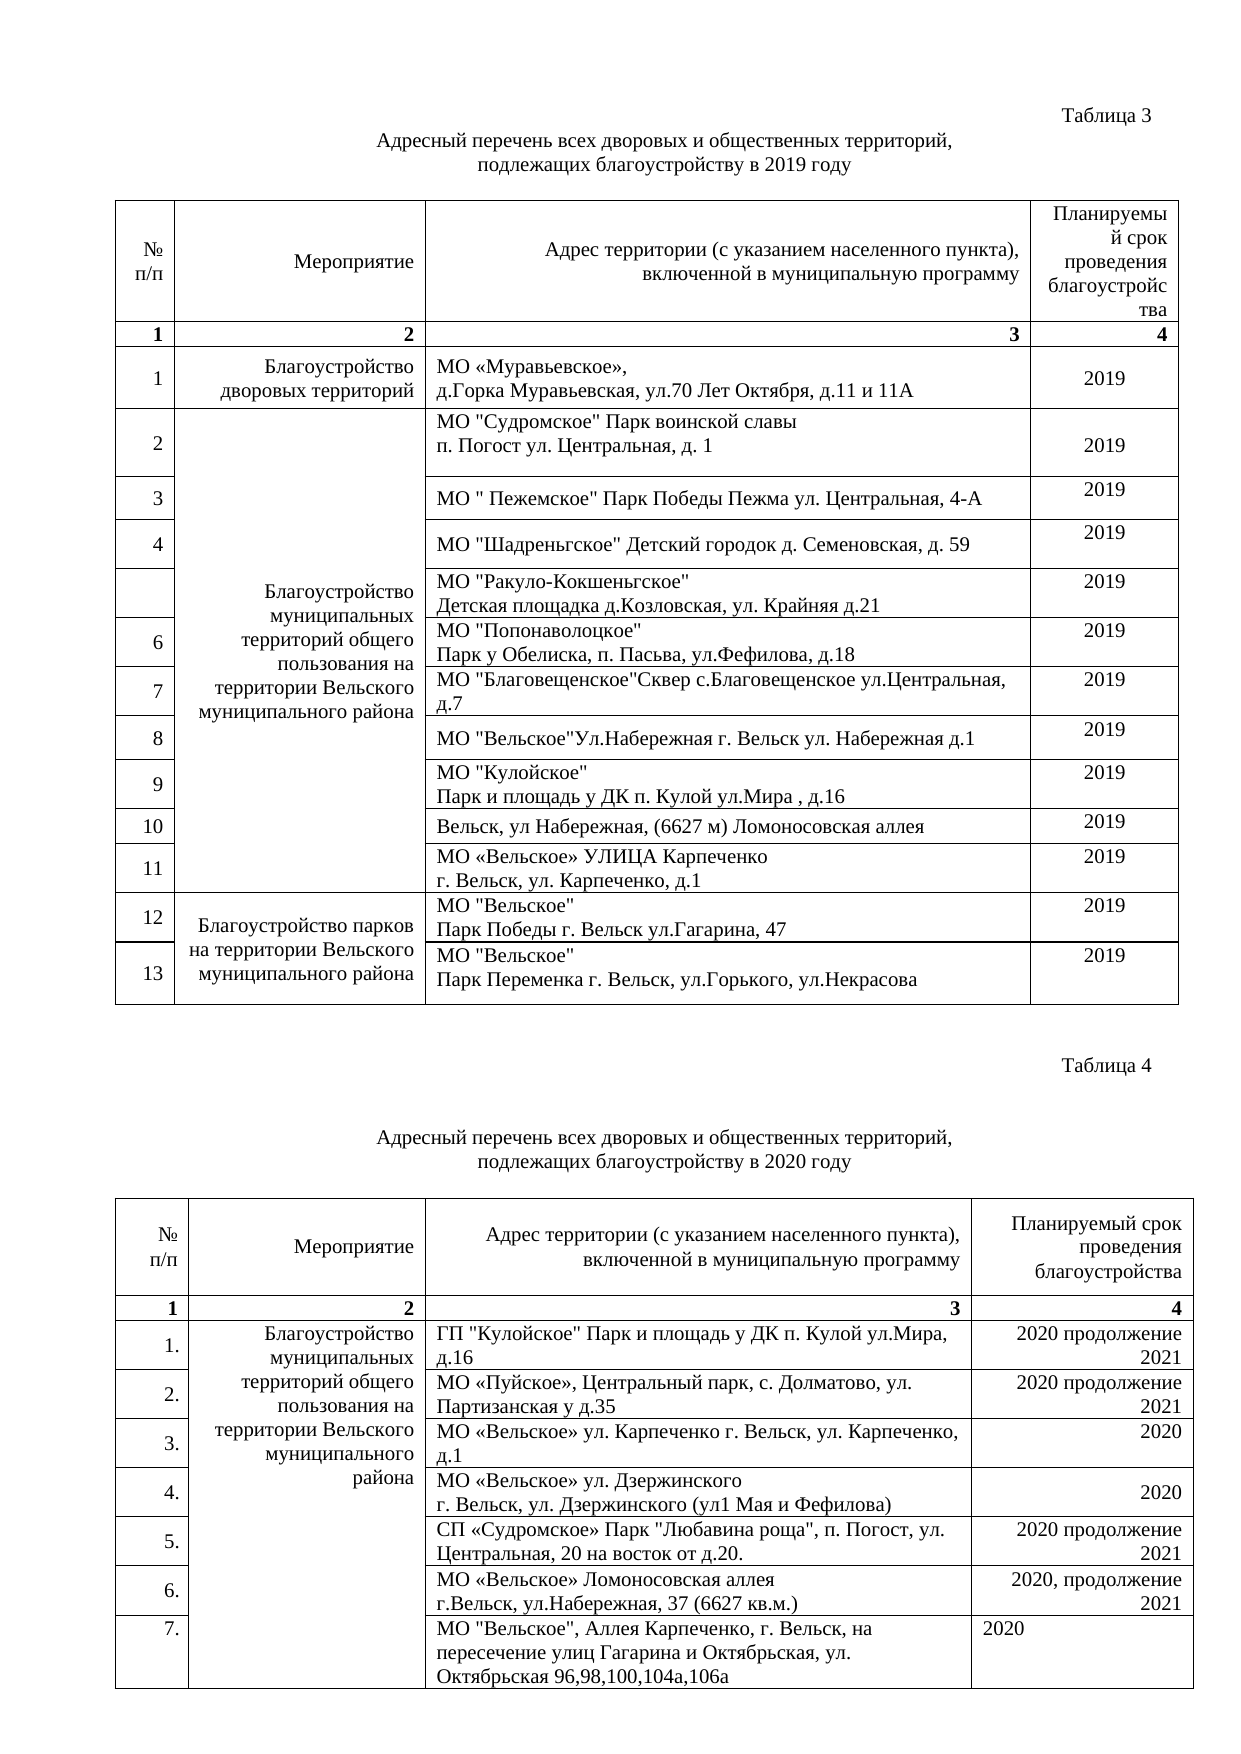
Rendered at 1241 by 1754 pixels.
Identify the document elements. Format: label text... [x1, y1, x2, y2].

table_cell МО "Вельское"Ул.Набережная г. Вельск ул. Набережная д.1 [426, 716, 1030, 758]
table_cell 2019 [1031, 520, 1178, 568]
table_cell 2 [175, 322, 425, 346]
table_header № п/п [116, 1199, 188, 1294]
text подлежащих благоустройству в 2020 году [177, 1149, 1152, 1173]
table_cell 2020 продолжение 2021 [972, 1321, 1193, 1369]
table_cell 11 [116, 844, 174, 892]
table_cell МО " Пежемское" Парк Победы Пежма ул. Центральная, 4-А [426, 477, 1030, 519]
table_cell Благоустройство дворовых территорий [175, 347, 425, 408]
table_cell 2019 [1031, 347, 1178, 408]
table_header Планируемый срок проведения благоустройства [972, 1199, 1193, 1294]
text Таблица 3 [177, 103, 1152, 127]
table_cell 2019 [1031, 569, 1178, 617]
table_cell МО "Кулойское" Парк и площадь у ДК п. Кулой ул.Мира , д.16 [426, 760, 1030, 808]
table_cell 4 [972, 1296, 1193, 1319]
table_header Мероприятие [175, 201, 425, 321]
table_cell 13 [116, 943, 174, 1004]
table_cell 1 [116, 1296, 188, 1319]
table_cell [116, 1419, 188, 1467]
table_cell МО «Муравьевское», д.Горка Муравьевская, ул.70 Лет Октября, д.11 и 11А [426, 347, 1030, 408]
table_cell МО «Вельское» ул. Карпеченко г. Вельск, ул. Карпеченко, д.1 [426, 1419, 971, 1467]
table_header № п/п [116, 201, 174, 321]
table_cell МО "Судромское" Парк воинской славы п. Погост ул. Центральная, д. 1 [426, 409, 1030, 476]
table_cell 2019 [1031, 893, 1178, 941]
text Адресный перечень всех дворовых и общественных территорий, [177, 1125, 1152, 1149]
table_cell МО "Шадреньгское" Детский городок д. Семеновская, д. 59 [426, 520, 1030, 568]
table_cell 2 [116, 409, 174, 476]
table_cell 2020 [972, 1616, 1193, 1688]
table_cell 2019 [1031, 618, 1178, 666]
table_cell [116, 1321, 188, 1369]
table_cell [116, 1468, 188, 1516]
table_cell Благоустройство муниципальных территорий общего пользования на территории Вельского муниципального района [175, 409, 425, 892]
table_cell 4 [1031, 322, 1178, 346]
table_cell МО "Ракуло-Кокшеньгское" Детская площадка д.Козловская, ул. Крайняя д.21 [426, 569, 1030, 617]
table_cell 2020, продолжение 2021 [972, 1566, 1193, 1614]
table_cell Вельск, ул Набережная, (6627 м) Ломоносовская аллея [426, 809, 1030, 843]
table_cell [116, 569, 174, 617]
table_cell 2019 [1031, 667, 1178, 715]
text Таблица 4 [177, 1053, 1152, 1077]
table_header Мероприятие [189, 1199, 425, 1294]
table_cell МО "Вельское", Аллея Карпеченко, г. Вельск, на пересечение улиц Гагарина и Октябрьская, ул. Октябрьская 96,98,100,104а,106а [426, 1616, 971, 1688]
table_cell 2019 [1031, 809, 1178, 843]
table_cell Благоустройство муниципальных территорий общего пользования на территории Вельского муниципального района [189, 1321, 425, 1688]
table_cell 2019 [1031, 760, 1178, 808]
table_cell Благоустройство парков на территории Вельского муниципального района [175, 893, 425, 1004]
table_cell [116, 1566, 188, 1614]
table_cell 6 [116, 618, 174, 666]
table_cell 2019 [1031, 943, 1178, 1004]
table_cell 2020 [972, 1419, 1193, 1467]
table_cell 2019 [1031, 477, 1178, 519]
table_cell МО "Вельское" Парк Переменка г. Вельск, ул.Горького, ул.Некрасова [426, 943, 1030, 1004]
table_header Адрес территории (с указанием населенного пункта), включенной в муниципальную программу [426, 1199, 971, 1294]
table_cell ГП "Кулойское" Парк и площадь у ДК п. Кулой ул.Мира, д.16 [426, 1321, 971, 1369]
table_cell 1 [116, 347, 174, 408]
table_cell 8 [116, 716, 174, 758]
table_cell МО «Вельское» ул. Дзержинского г. Вельск, ул. Дзержинского (ул1 Мая и Фефилова) [426, 1468, 971, 1516]
table_cell [116, 1517, 188, 1565]
table_cell 2020 [972, 1468, 1193, 1516]
table_cell 2019 [1031, 716, 1178, 758]
table_header Планируемый срок проведения благоустройства [1031, 201, 1178, 321]
table_header Адрес территории (с указанием населенного пункта), включенной в муниципальную программу [426, 201, 1030, 321]
table_cell 3 [116, 477, 174, 519]
table_cell [116, 1370, 188, 1418]
table_cell 2020 продолжение 2021 [972, 1370, 1193, 1418]
table_cell 9 [116, 760, 174, 808]
table_cell МО "Благовещенское"Сквер с.Благовещенское ул.Центральная, д.7 [426, 667, 1030, 715]
text подлежащих благоустройству в 2019 году [177, 152, 1152, 176]
table_cell 2020 продолжение 2021 [972, 1517, 1193, 1565]
table_cell [116, 1616, 188, 1688]
table_cell 2019 [1031, 844, 1178, 892]
table_cell МО "Вельское" Парк Победы г. Вельск ул.Гагарина, 47 [426, 893, 1030, 941]
table_cell 12 [116, 893, 174, 941]
table_cell МО «Вельское» Ломоносовская аллея г.Вельск, ул.Набережная, 37 (6627 кв.м.) [426, 1566, 971, 1614]
table_cell 1 [116, 322, 174, 346]
table_cell МО "Попонаволоцкое" Парк у Обелиска, п. Пасьва, ул.Фефилова, д.18 [426, 618, 1030, 666]
table_cell 10 [116, 809, 174, 843]
table_cell 2019 [1031, 409, 1178, 476]
table_cell 4 [116, 520, 174, 568]
table_cell 2 [189, 1296, 425, 1319]
text Адресный перечень всех дворовых и общественных территорий, [177, 127, 1152, 152]
table_cell МО «Вельское» УЛИЦА Карпеченко г. Вельск, ул. Карпеченко, д.1 [426, 844, 1030, 892]
table_cell 3 [426, 322, 1030, 346]
table_cell 3 [426, 1296, 971, 1319]
table_cell МО «Пуйское», Центральный парк, с. Долматово, ул. Партизанская у д.35 [426, 1370, 971, 1418]
table_cell 7 [116, 667, 174, 715]
table_cell СП «Судромское» Парк "Любавина роща", п. Погост, ул. Центральная, 20 на восток от д.20. [426, 1517, 971, 1565]
